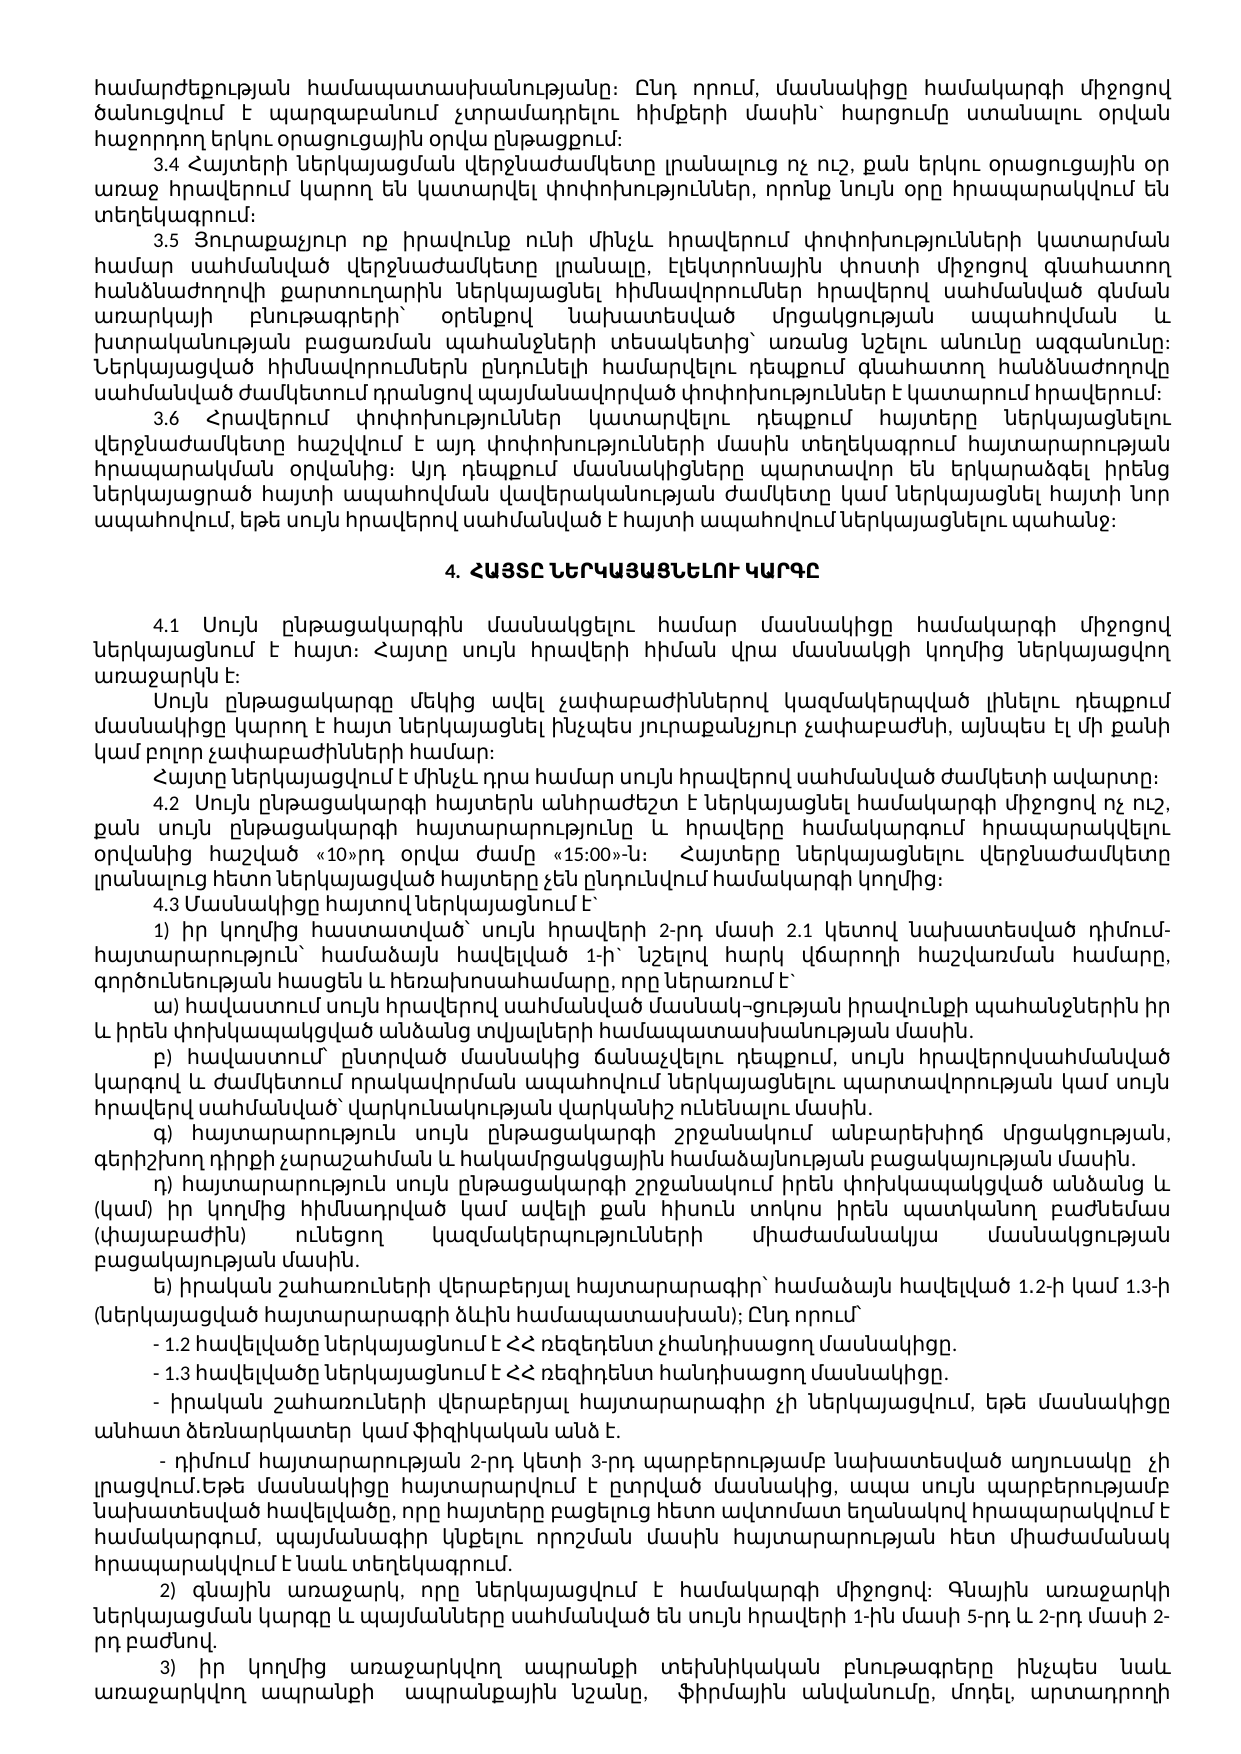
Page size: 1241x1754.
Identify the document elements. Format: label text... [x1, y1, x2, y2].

text 4.2 Սույն ընթացակարգի հայտերն անհրաժեշտ է ներկայացնել համակարգի միջոցով ոչ ուշ, քան սույն ընթացակարգի հայտարարությունը և հրավերը համակարգում հրապարակվելու օրվանից հաշված «10»րդ օրվա ժամը «15:00»-ն։ Հայտերը ներկայացնելու վերջնաժամկետը լրանալուց հետո ներկայացված հայտերը չեն ընդունվում համակարգի կողմից։ [94, 790, 1171, 892]
text ա) հավաստում սույն հրավերով սահմանված մասնակ¬ցության իրավունքի պահանջներին իր և իրեն փոխկապակցված անձանց տվյալների համապատասխանության մասին. [94, 993, 1171, 1044]
text 2) գնային առաջարկ, որը ներկայացվում է համակարգի միջոցով: Գնային առաջարկի ներկայացման կարգը և պայմանները սահմանված են սույն հրավերի 1-ին մասի 5-րդ և 2-րդ մասի 2-րդ բաժնով. [94, 1578, 1171, 1654]
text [94, 75, 1171, 151]
text 3.6 Հրավերում փոփոխություններ կատարվելու դեպքում հայտերը ներկայացնելու վերջնաժամկետը հաշվվում է այդ փոփոխությունների մասին տեղեկագրում հայտարարության հրապարակման օրվանից։ Այդ դեպքում մասնակիցները պարտավոր են երկարաձգել իրենց ներկայացրած հայտի ապահովման վավերականության ժամկետը կամ ներկայացնել հայտի նոր ապահովում, եթե սույն հրավերով սահմանված է հայտի ապահովում ներկայացնելու պահանջ: [94, 405, 1171, 532]
text 4. ՀԱՅՏԸ ՆԵՐԿԱՅԱՑՆԵԼՈՒ ԿԱՐԳԸ [94, 558, 1171, 583]
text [94, 1654, 1171, 1705]
text 4.1 Սույն ընթացակարգին մասնակցելու համար մասնակիցը համակարգի միջոցով ներկայացնում է հայտ։ Հայտը սույն հրավերի հիման վրա մասնակցի կողմից ներկայացվող առաջարկն է: [94, 612, 1171, 688]
text գ) հայտարարություն սույն ընթացակարգի շրջանակում անբարեխիղճ մրցակցության, գերիշխող դիրքի չարաշահման և հակամրցակցային համաձայնության բացակայության մասին. [94, 1120, 1171, 1171]
text - 1.3 հավելվածը ներկայացնում է ՀՀ ռեզիդենտ հանդիսացող մասնակիցը. [94, 1360, 1171, 1386]
text 1) իր կողմից հաստատված՝ սույն հրավերի 2-րդ մասի 2.1 կետով նախատեսված դիմում-հայտարարություն՝ համաձայն հավելված 1-ի` նշելով հարկ վճարողի հաշվառման համարը, գործունեության հասցեն և հեռախոսահամարը, որը ներառում է` [94, 917, 1171, 993]
text Սույն ընթացակարգը մեկից ավել չափաբաժիններով կազմակերպված լինելու դեպքում մասնակիցը կարող է հայտ ներկայացնել ինչպես յուրաքանչյուր չափաբաժնի, այնպես էլ մի քանի կամ բոլոր չափաբաժինների համար: [94, 688, 1171, 764]
text 4.3 Մասնակիցը հայտով ներկայացնում է` [94, 892, 1171, 917]
text դ) հայտարարություն սույն ընթացակարգի շրջանակում իրեն փոխկապակցված անձանց և (կամ) իր կողմից հիմնադրված կամ ավելի քան հիսուն տոկոս իրեն պատկանող բաժնեմաս (փայաբաժին) ունեցող կազմակերպությունների միաժամանակյա մասնակցության բացակայության մասին. [94, 1171, 1171, 1273]
text ե) իրական շահառուների վերաբերյալ հայտարարագիր՝ համաձայն հավելված 1․2-ի կամ 1.3-ի (ներկայացված հայտարարագրի ձևին համապատասխան); Ընդ որում՝ [94, 1273, 1171, 1327]
text Հայտը ներկայացվում է մինչև դրա համար սույն հրավերով սահմանված ժամկետի ավարտը։ [94, 764, 1171, 790]
text - 1.2 հավելվածը ներկայացնում է ՀՀ ռեզեդենտ չհանդիսացող մասնակիցը. [94, 1331, 1171, 1357]
text - իրական շահառուների վերաբերյալ հայտարարագիր չի ներկայացվում, եթե մասնակիցը անհատ ձեռնարկատեր կամ ֆիզիկական անձ է. [94, 1389, 1171, 1444]
text 3.4 Հայտերի ներկայացման վերջնաժամկետը լրանալուց ոչ ուշ, քան երկու օրացուցային օր առաջ հրավերում կարող են կատարվել փոփոխություններ, որոնք նույն օրը հրապարակվում են տեղեկագրում։ [94, 151, 1171, 227]
text բ) հավաստում՝ ընտրված մասնակից ճանաչվելու դեպքում, սույն հրավերովսահմանված կարգով և ժամկետում որակավորման ապահովում ներկայացնելու պարտավորության կամ սույն հրավերվ սահմանված՝ վարկունակության վարկանիշ ունենալու մասին. [94, 1044, 1171, 1120]
text - դիմում հայտարարության 2-րդ կետի 3-րդ պարբերությամբ նախատեսված աղյուսակը չի լրացվում․Եթե մասնակիցը հայտարարվում է ըտրված մասնակից, ապա սույն պարբերությամբ նախատեսված հավելվածը, որը հայտերը բացելուց հետո ավտոմատ եղանակով հրապարակվում է համակարգում, պայմանագիր կնքելու որոշման մասին հայտարարության հետ միաժամանակ հրապարակվում է նաև տեղեկագրում. [94, 1448, 1171, 1578]
text 3.5 Յուրաքաչյուր ոք իրավունք ունի մինչև հրավերում փոփոխությունների կատարման համար սահմանված վերջնաժամկետը լրանալը, էլեկտրոնային փոստի միջոցով գնահատող հանձնաժողովի քարտուղարին ներկայացնել հիմնավորումներ հրավերով սահմանված գնման առարկայի բնութագրերի՝ օրենքով նախատեսված մրցակցության ապահովման և խտրականության բացառման պահանջների տեսակետից՝ առանց նշելու անունը ազգանունը: Ներկայացված հիմնավորումներն ընդունելի համարվելու դեպքում գնահատող հանձնաժողովը սահմանված ժամկետում դրանցով պայմանավորված փոփոխություններ է կատարում հրավերում: [94, 227, 1171, 405]
